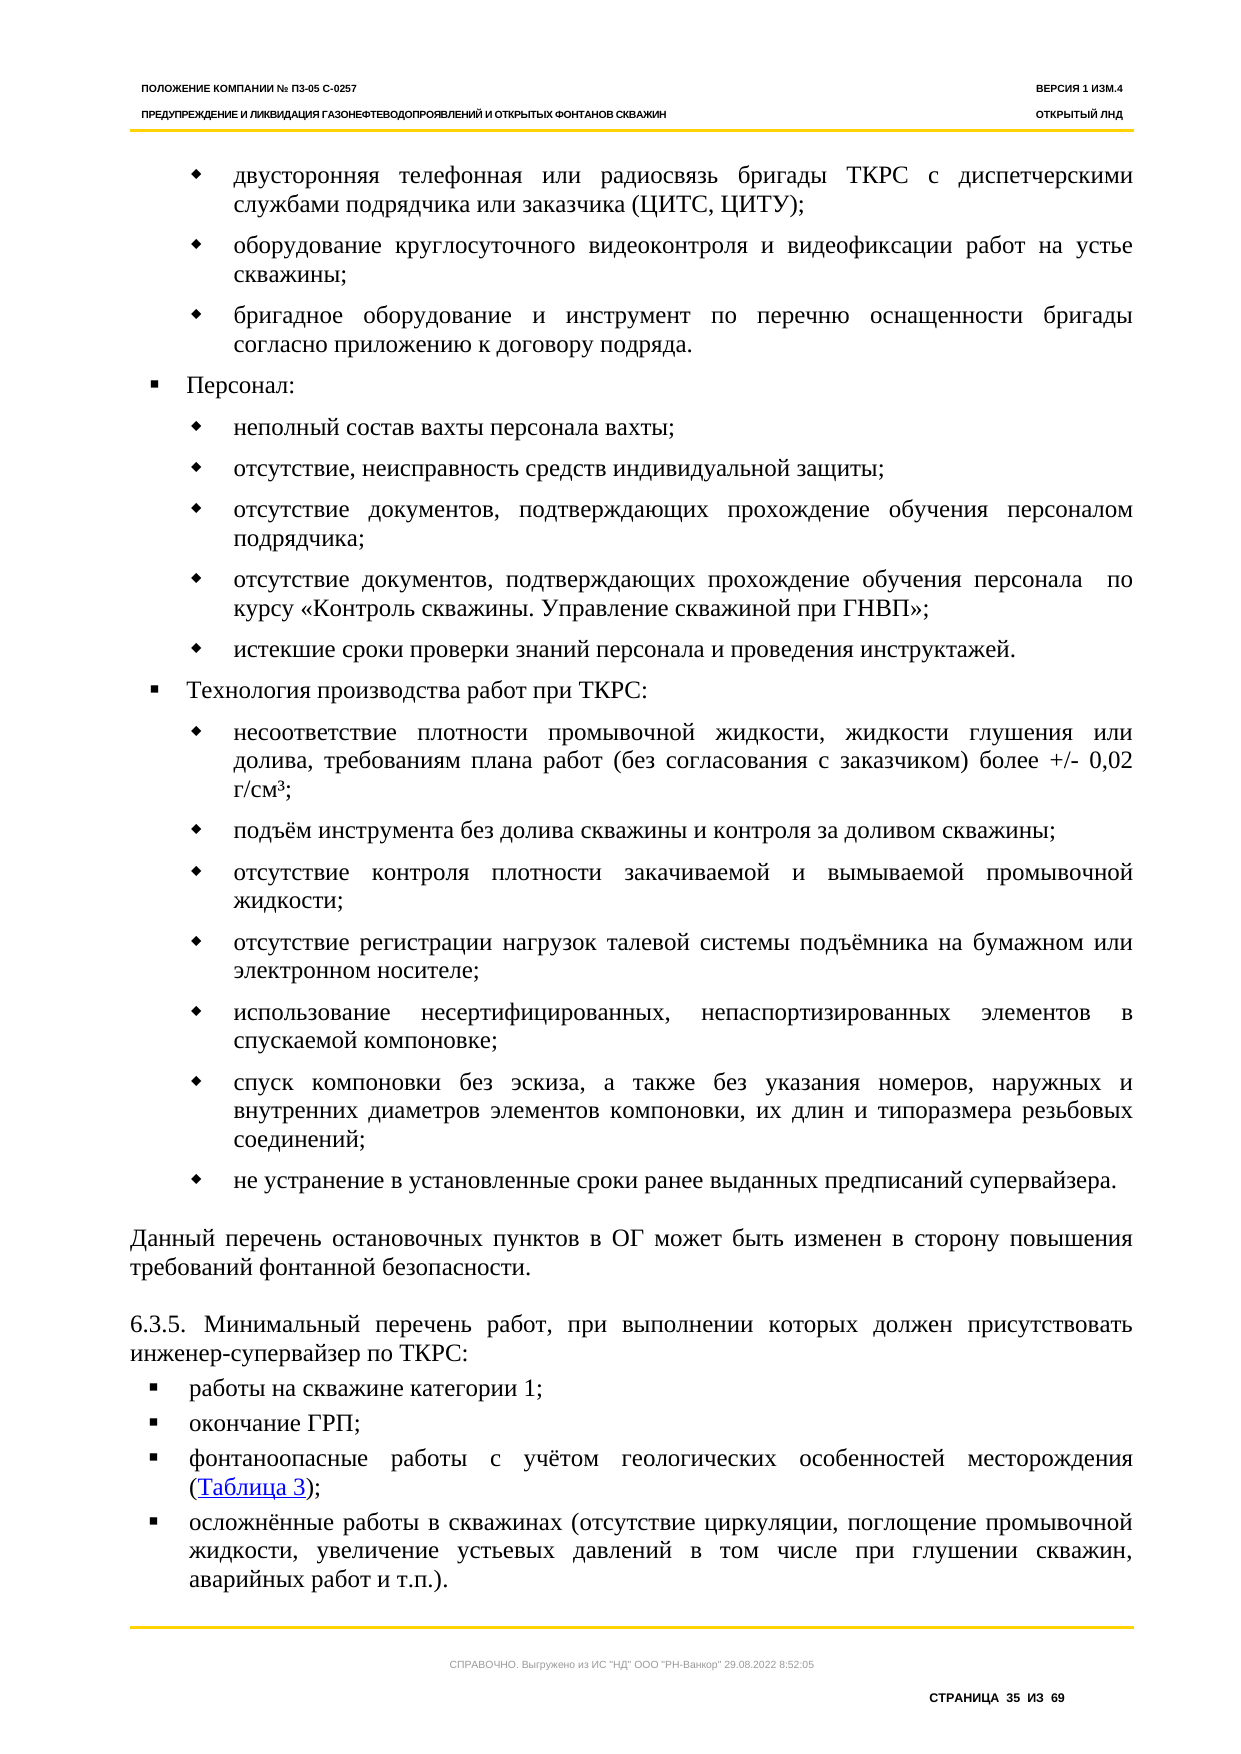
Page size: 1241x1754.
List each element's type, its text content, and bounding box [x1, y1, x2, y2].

list бригадное оборудование и инструмент по перечню оснащенности бригады согласно приложению к договору подряда. [189, 301, 1134, 358]
list использование несертифицированных, непаспортизированных элементов в спускаемой компоновке; [189, 997, 1134, 1054]
list Технология производства работ при ТКРС: [149, 676, 1134, 704]
list отсутствие регистрации нагрузок талевой системы подъёмника на бумажном или электронном носителе; [189, 927, 1134, 984]
list окончание ГРП; [148, 1408, 1134, 1437]
list неполный состав вахты персонала вахты; [189, 412, 1134, 441]
list отсутствие, неисправность средств индивидуальной защиты; [189, 453, 1134, 482]
list подъём инструмента без долива скважины и контроля за доливом скважины; [189, 816, 1134, 844]
list отсутствие документов, подтверждающих прохождение обучения персонала по курсу «Контроль скважины. Управление скважиной при ГНВП»; [189, 564, 1134, 622]
list осложнённые работы в скважинах (отсутствие циркуляции, поглощение промывочной жидкости, увеличение устьевых давлений в том числе при глушении скважин, аварийных работ и т.п.). [148, 1507, 1134, 1593]
list не устранение в установленные сроки ранее выданных предписаний супервайзера. [189, 1166, 1134, 1194]
text Данный перечень остановочных пунктов в ОГ может быть изменен в сторону повышения требований фонтанной безопасности. [130, 1223, 1134, 1281]
list спуск компоновки без эскиза, а также без указания номеров, наружных и внутренних диаметров элементов компоновки, их длин и типоразмера резьбовых соединений; [189, 1067, 1134, 1153]
list отсутствие контроля плотности закачиваемой и вымываемой промывочной жидкости; [189, 857, 1134, 914]
list двусторонняя телефонная или радиосвязь бригады ТКРС с диспетчерскими службами подрядчика или заказчика (ЦИТС, ЦИТУ); [189, 161, 1134, 218]
list оборудование круглосуточного видеоконтроля и видеофиксации работ на устье скважины; [189, 231, 1134, 288]
list Персонал: [149, 371, 1134, 399]
list несоответствие плотности промывочной жидкости, жидкости глушения или долива, требованиям плана работ (без согласования с заказчиком) более +/- 0,02 г/см³; [189, 717, 1134, 803]
list работы на скважине категории 1; [148, 1373, 1134, 1402]
list фонтаноопасные работы с учётом геологических особенностей месторождения (Таблица 3); [148, 1443, 1134, 1501]
list истекшие сроки проверки знаний персонала и проведения инструктажей. [189, 634, 1134, 663]
list отсутствие документов, подтверждающих прохождение обучения персоналом подрядчика; [189, 494, 1134, 552]
text 6.3.5. Минимальный перечень работ, при выполнении которых должен присутствовать инженер-супервайзер по ТКРС: [130, 1309, 1134, 1367]
